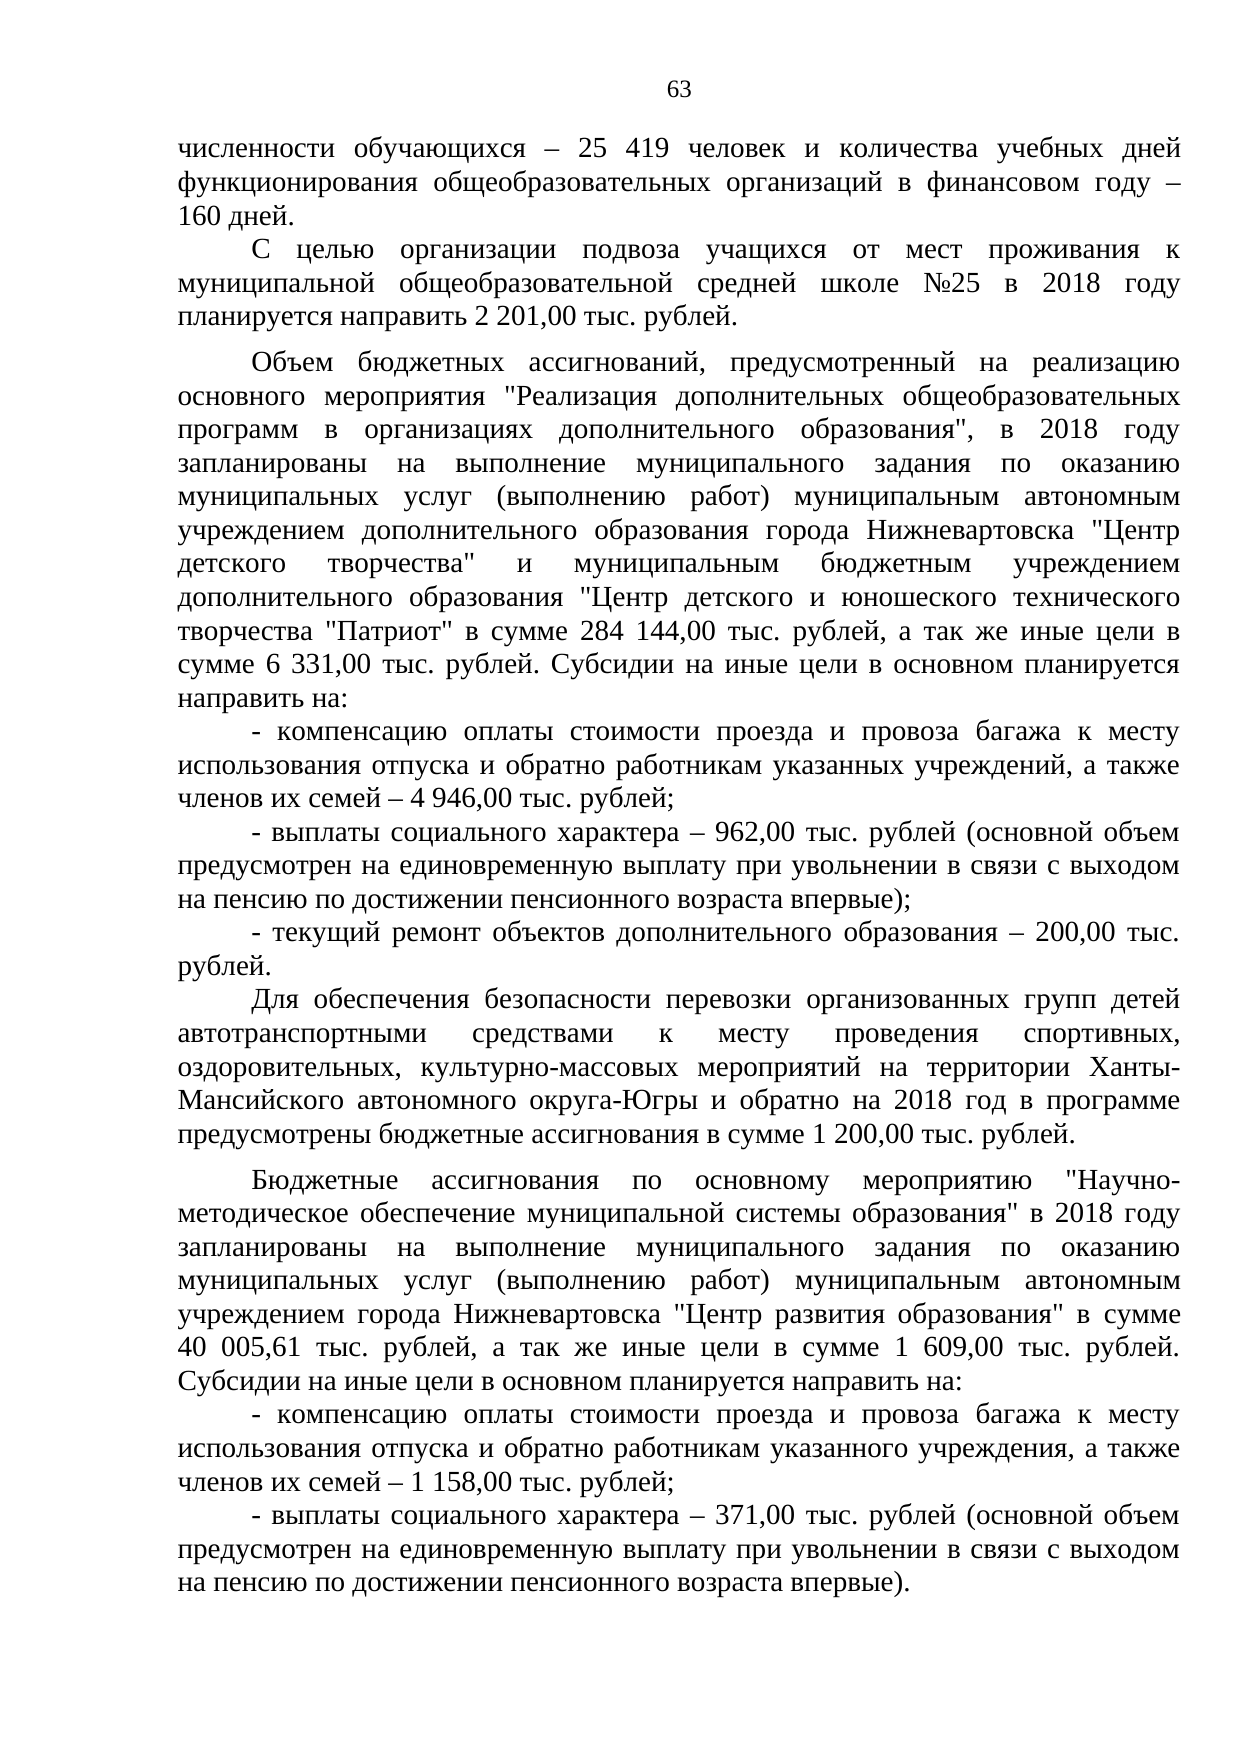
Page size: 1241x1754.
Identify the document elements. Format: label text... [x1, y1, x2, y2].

text - компенсацию оплаты стоимости проезда и провоза багажа к месту использования отпуска и обратно работникам указанного учреждения, а также членов их семей – 1 158,00 тыс. рублей; [177, 1397, 1181, 1497]
text - компенсацию оплаты стоимости проезда и провоза багажа к месту использования отпуска и обратно работникам указанных учреждений, а также членов их семей – 4 946,00 тыс. рублей; [177, 713, 1181, 814]
text Бюджетные ассигнования по основному мероприятию "Научно-методическое обеспечение муниципальной системы образования" в 2018 году запланированы на выполнение муниципального задания по оказанию муниципальных услуг (выполнению работ) муниципальным автономным учреждением города Нижневартовска "Центр развития образования" в сумме 40 005,61 тыс. рублей, а так же иные цели в сумме 1 609,00 тыс. рублей. Субсидии на иные цели в основном планируется направить на: [177, 1162, 1181, 1397]
text - выплаты социального характера – 962,00 тыс. рублей (основной объем предусмотрен на единовременную выплату при увольнении в связи с выходом на пенсию по достижении пенсионного возраста впервые); [177, 814, 1181, 914]
text - текущий ремонт объектов дополнительного образования – 200,00 тыс. рублей. [177, 914, 1181, 982]
text - выплаты социального характера – 371,00 тыс. рублей (основной объем предусмотрен на единовременную выплату при увольнении в связи с выходом на пенсию по достижении пенсионного возраста впервые). [177, 1497, 1181, 1598]
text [177, 131, 1181, 231]
text Для обеспечения безопасности перевозки организованных групп детей автотранспортными средствами к месту проведения спортивных, оздоровительных, культурно-массовых мероприятий на территории Ханты-Мансийского автономного округа-Югры и обратно на 2018 год в программе предусмотрены бюджетные ассигнования в сумме 1 200,00 тыс. рублей. [177, 982, 1181, 1149]
text Объем бюджетных ассигнований, предусмотренный на реализацию основного мероприятия "Реализация дополнительных общеобразовательных программ в организациях дополнительного образования", в 2018 году запланированы на выполнение муниципального задания по оказанию муниципальных услуг (выполнению работ) муниципальным автономным учреждением дополнительного образования города Нижневартовска "Центр детского творчества" и муниципальным бюджетным учреждением дополнительного образования "Центр детского и юношеского технического творчества "Патриот" в сумме 284 144,00 тыс. рублей, а так же иные цели в сумме 6 331,00 тыс. рублей. Субсидии на иные цели в основном планируется направить на: [177, 344, 1181, 713]
text С целью организации подвоза учащихся от мест проживания к муниципальной общеобразовательной средней школе №25 в 2018 году планируется направить 2 201,00 тыс. рублей. [177, 231, 1181, 332]
